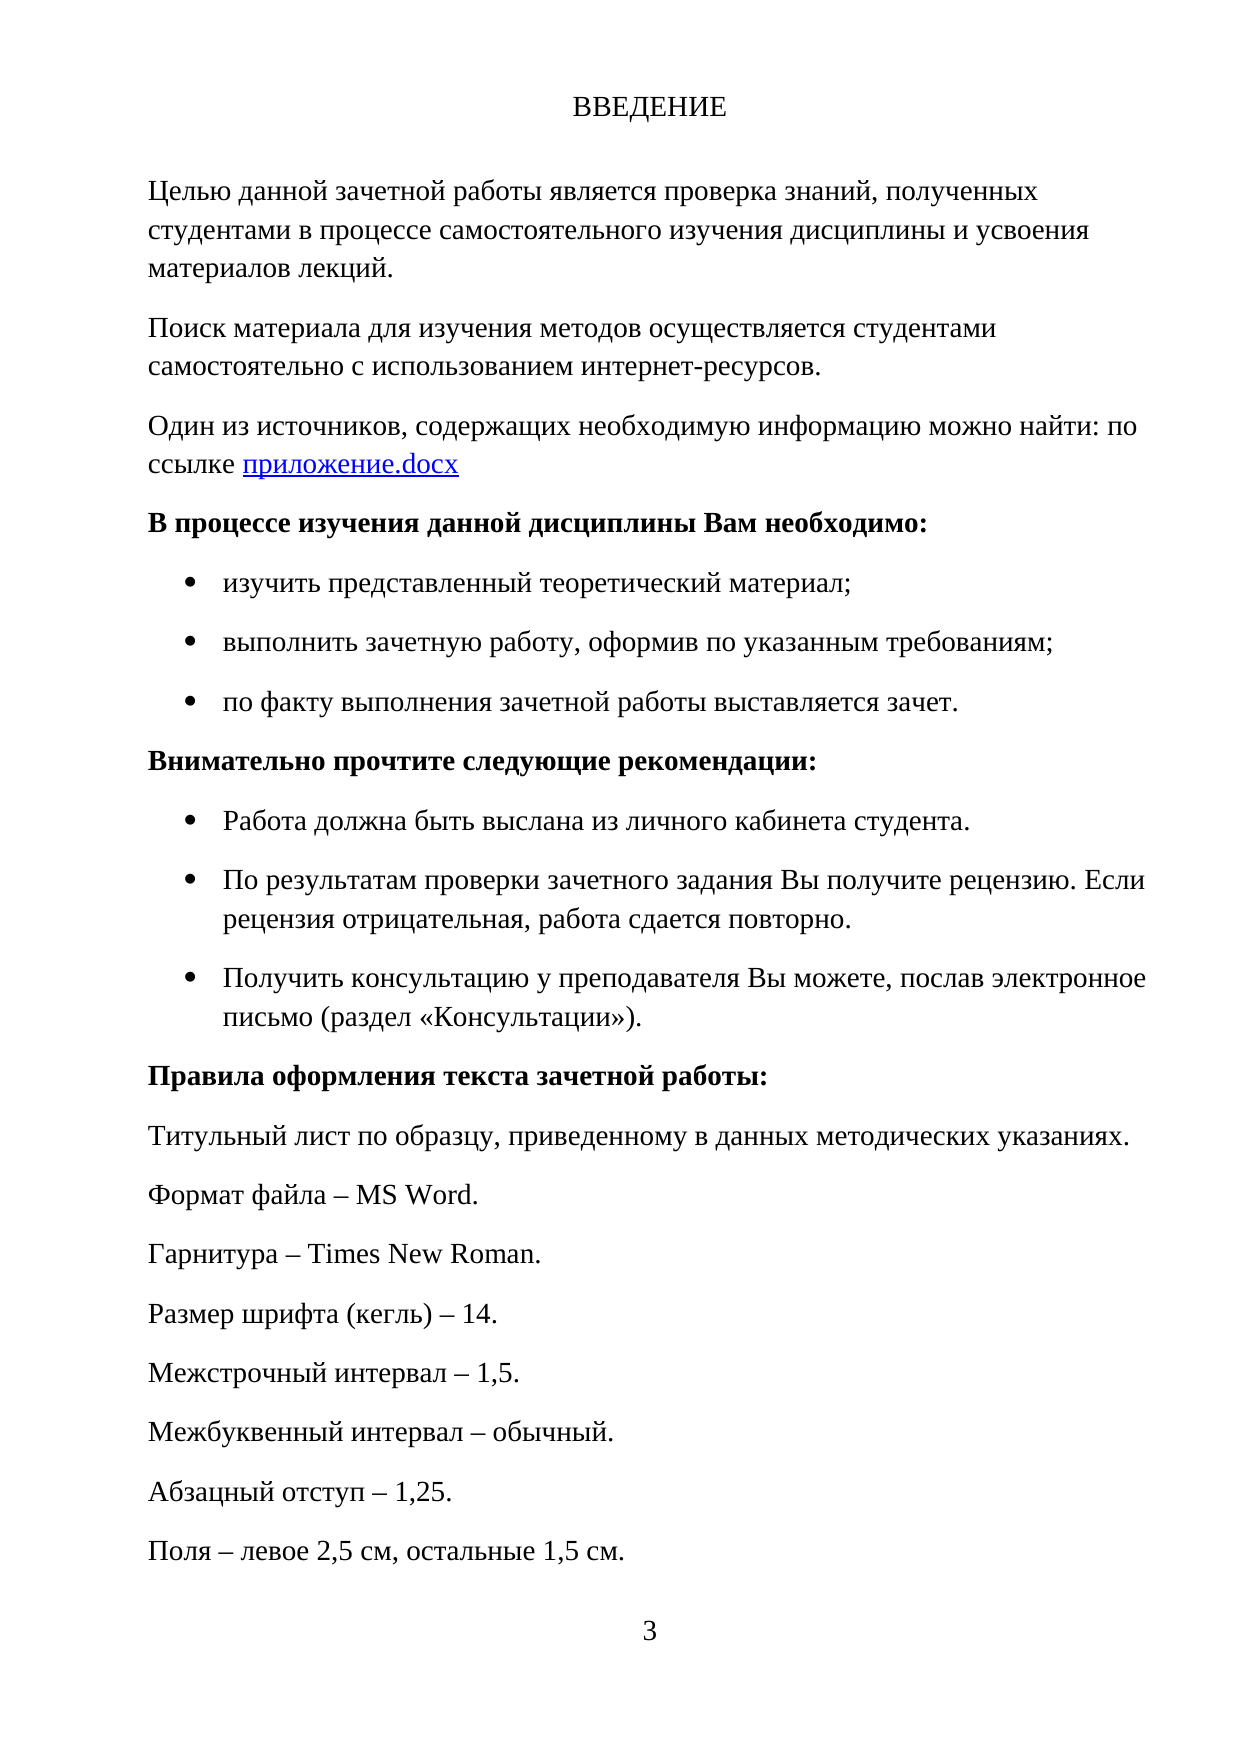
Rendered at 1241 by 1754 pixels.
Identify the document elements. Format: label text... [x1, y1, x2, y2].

text В процессе изучения данной дисциплины Вам необходимо: [148, 506, 1152, 539]
text Внимательно прочтите следующие рекомендации: [148, 743, 1152, 777]
text Размер шрифта (кегль) – 14. [148, 1296, 1152, 1329]
list изучить представленный теоретический материал; [185, 565, 1152, 598]
text Целью данной зачетной работы является проверка знаний, полученных студентами в процессе самостоятельного изучения дисциплины и усвоения материалов лекций. [148, 173, 1152, 284]
text Титульный лист по образцу, приведенному в данных методических указаниях. [148, 1118, 1152, 1151]
text Правила оформления текста зачетной работы: [148, 1058, 1152, 1092]
text Поля – левое 2,5 см, остальные 1,5 см. [148, 1533, 1152, 1567]
text Межбуквенный интервал – обычный. [148, 1414, 1152, 1448]
text Один из источников, содержащих необходимую информацию можно найти: по ссылке приложение.docx [148, 408, 1152, 480]
list Получить консультацию у преподавателя Вы можете, послав электронное письмо (раздел «Консультации»). [185, 960, 1152, 1032]
list выполнить зачетную работу, оформив по указанным требованиям; [185, 624, 1152, 658]
subtitle ВВЕДЕНИЕ [148, 89, 1152, 122]
list Работа должна быть выслана из личного кабинета студента. [185, 803, 1152, 836]
text Абзацный отступ – 1,25. [148, 1474, 1152, 1507]
text Формат файла – MS Word. [148, 1177, 1152, 1211]
list По результатам проверки зачетного задания Вы получите рецензию. Если рецензия отрицательная, работа сдается повторно. [185, 862, 1152, 934]
list по факту выполнения зачетной работы выставляется зачет. [185, 684, 1152, 717]
text Гарнитура – Times New Roman. [148, 1236, 1152, 1270]
text Поиск материала для изучения методов осуществляется студентами самостоятельно с использованием интернет-ресурсов. [148, 310, 1152, 382]
text Межстрочный интервал – 1,5. [148, 1355, 1152, 1389]
